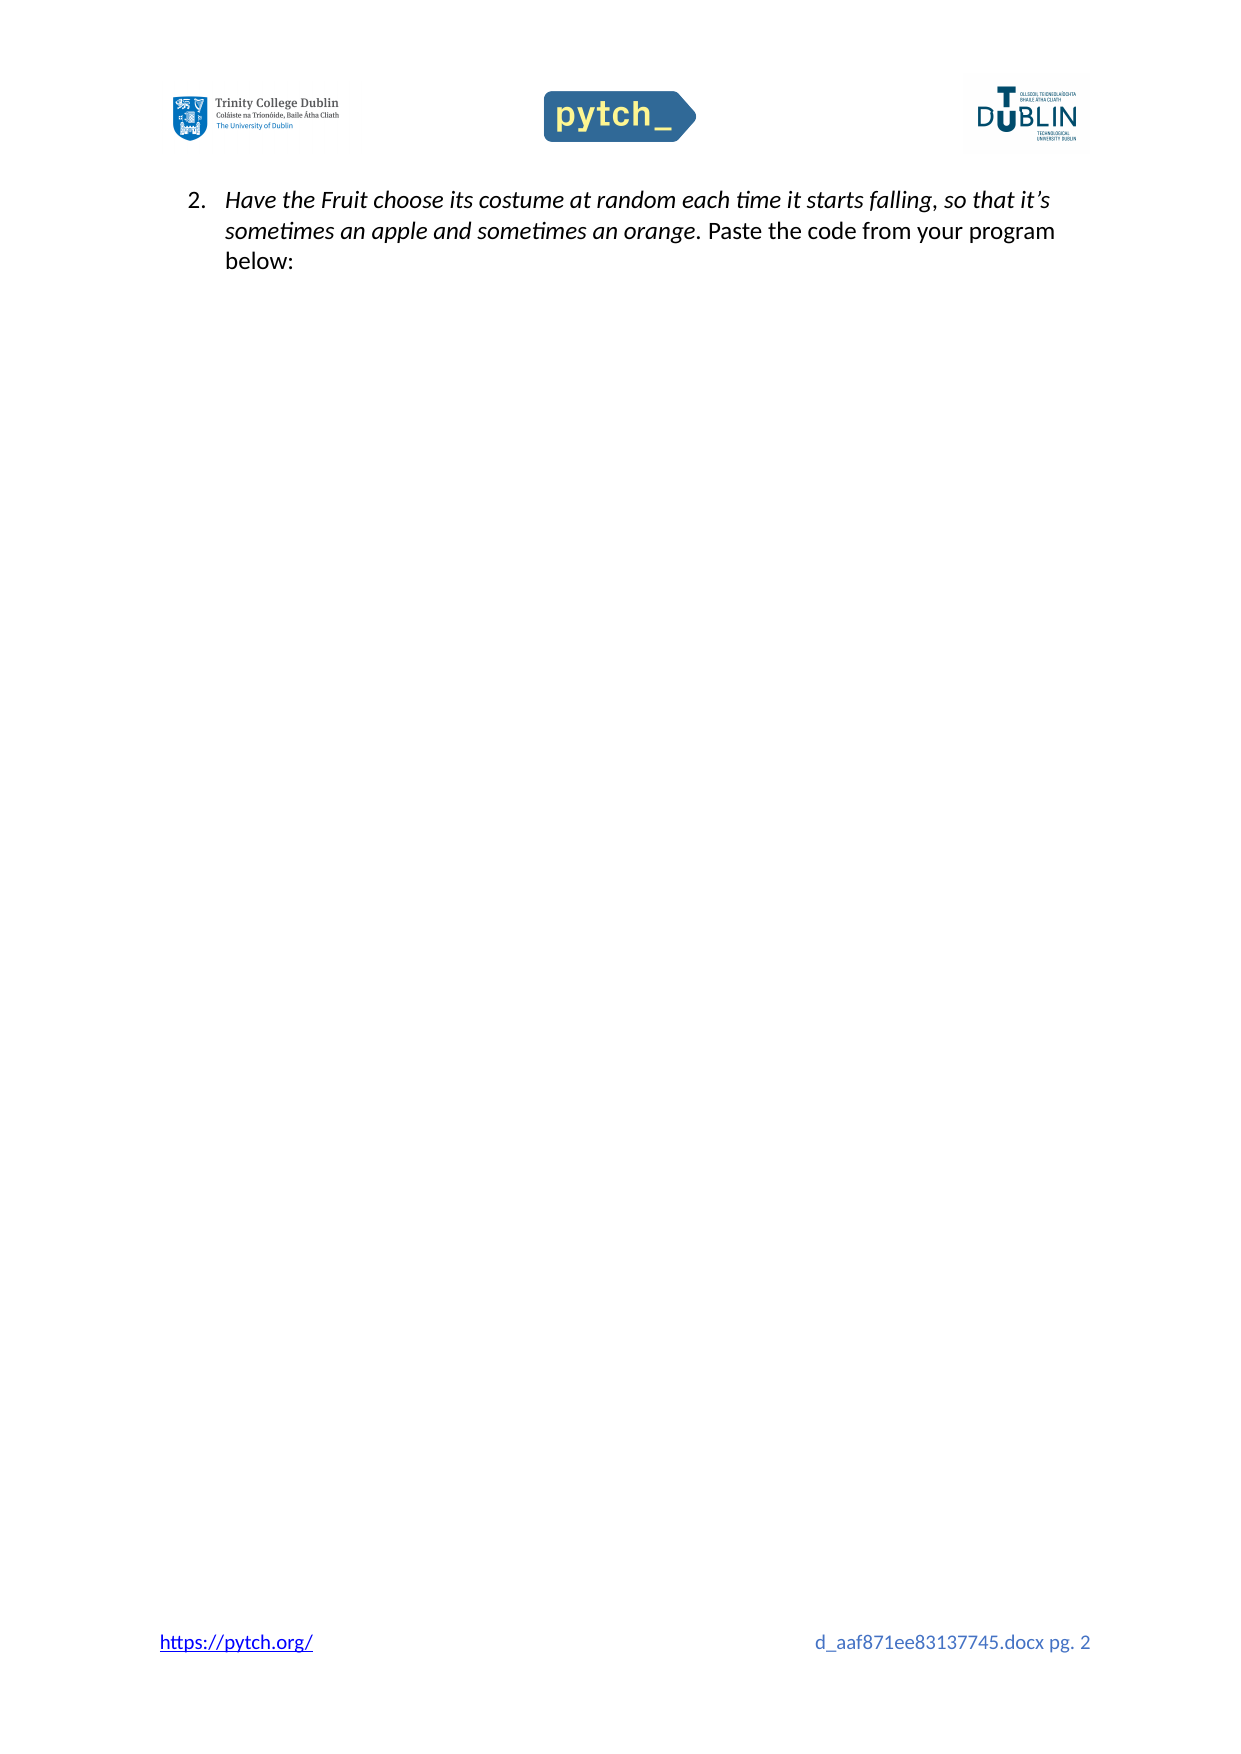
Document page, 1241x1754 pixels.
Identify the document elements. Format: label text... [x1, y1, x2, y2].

picture [496, 78, 744, 154]
picture [963, 73, 1091, 154]
list Have the Fruit choose its costume at random each time it starts falling, so that it’s sometimes an apple and sometimes an orange. Paste the code from your program below: [187, 184, 1090, 276]
picture [150, 81, 362, 154]
